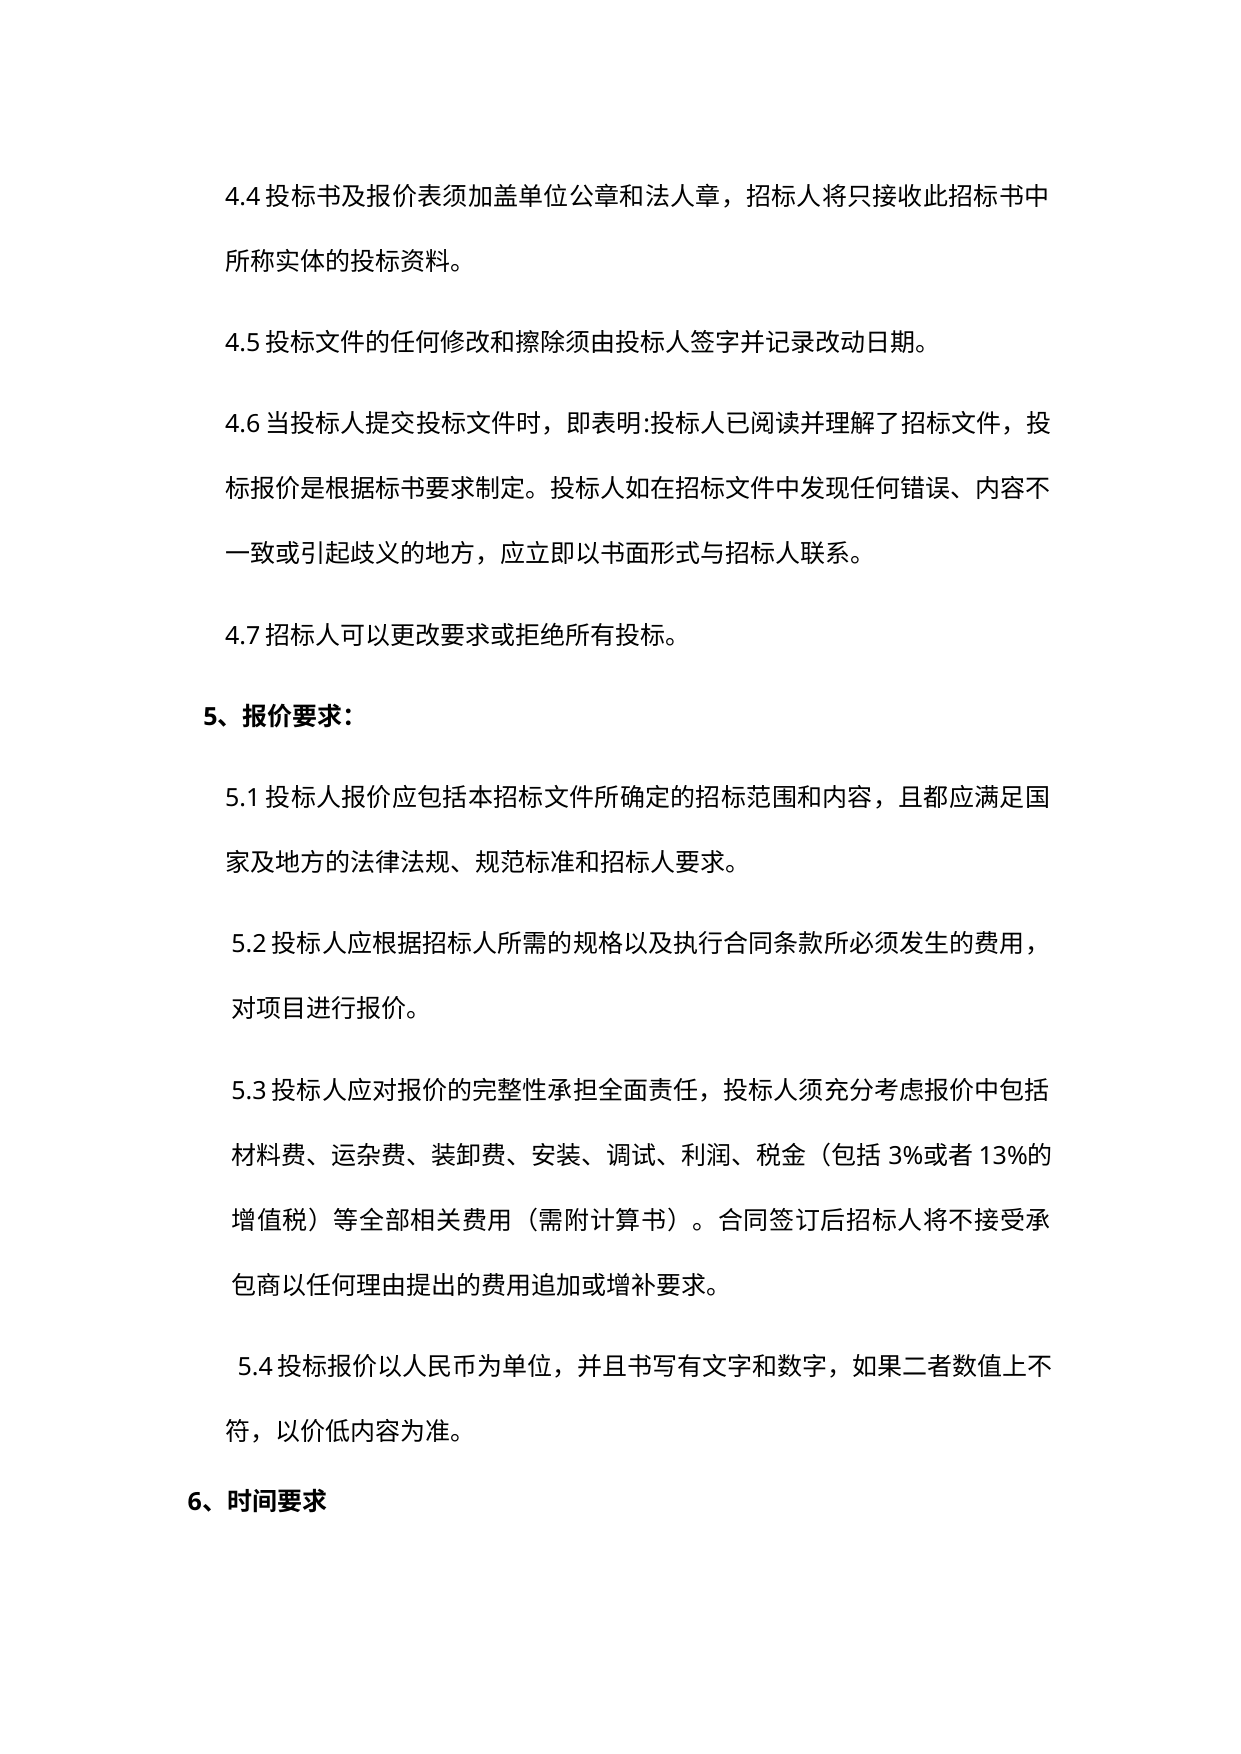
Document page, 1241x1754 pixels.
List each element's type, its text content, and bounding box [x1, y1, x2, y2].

text 5.1投标人报价应包括本招标文件所确定的招标范围和内容，且都应满足国家及地方的法律法规、规范标准和招标人要求。 [225, 763, 1053, 893]
text 5.4投标报价以人民币为单位，并且书写有文字和数字，如果二者数值上不符，以价低内容为准。 [225, 1332, 1053, 1462]
text 6、时间要求 [187, 1467, 1053, 1532]
text 4.7招标人可以更改要求或拒绝所有投标。 [225, 601, 1053, 666]
text 5、报价要求： [203, 682, 1053, 747]
text 4.6当投标人提交投标文件时，即表明:投标人已阅读并理解了招标文件，投标报价是根据标书要求制定。投标人如在招标文件中发现任何错误、内容不一致或引起歧义的地方，应立即以书面形式与招标人联系。 [225, 389, 1053, 584]
text 4.4投标书及报价表须加盖单位公章和法人章，招标人将只接收此招标书中所称实体的投标资料。 [225, 162, 1053, 292]
text 5.3投标人应对报价的完整性承担全面责任，投标人须充分考虑报价中包括材料费、运杂费、装卸费、安装、调试、利润、税金（包括3%或者13%的增值税）等全部相关费用（需附计算书）。合同签订后招标人将不接受承包商以任何理由提出的费用追加或增补要求。 [231, 1056, 1053, 1316]
text 4.5投标文件的任何修改和擦除须由投标人签字并记录改动日期。 [225, 308, 1053, 373]
text 5.2投标人应根据招标人所需的规格以及执行合同条款所必须发生的费用，对项目进行报价。 [231, 909, 1053, 1039]
